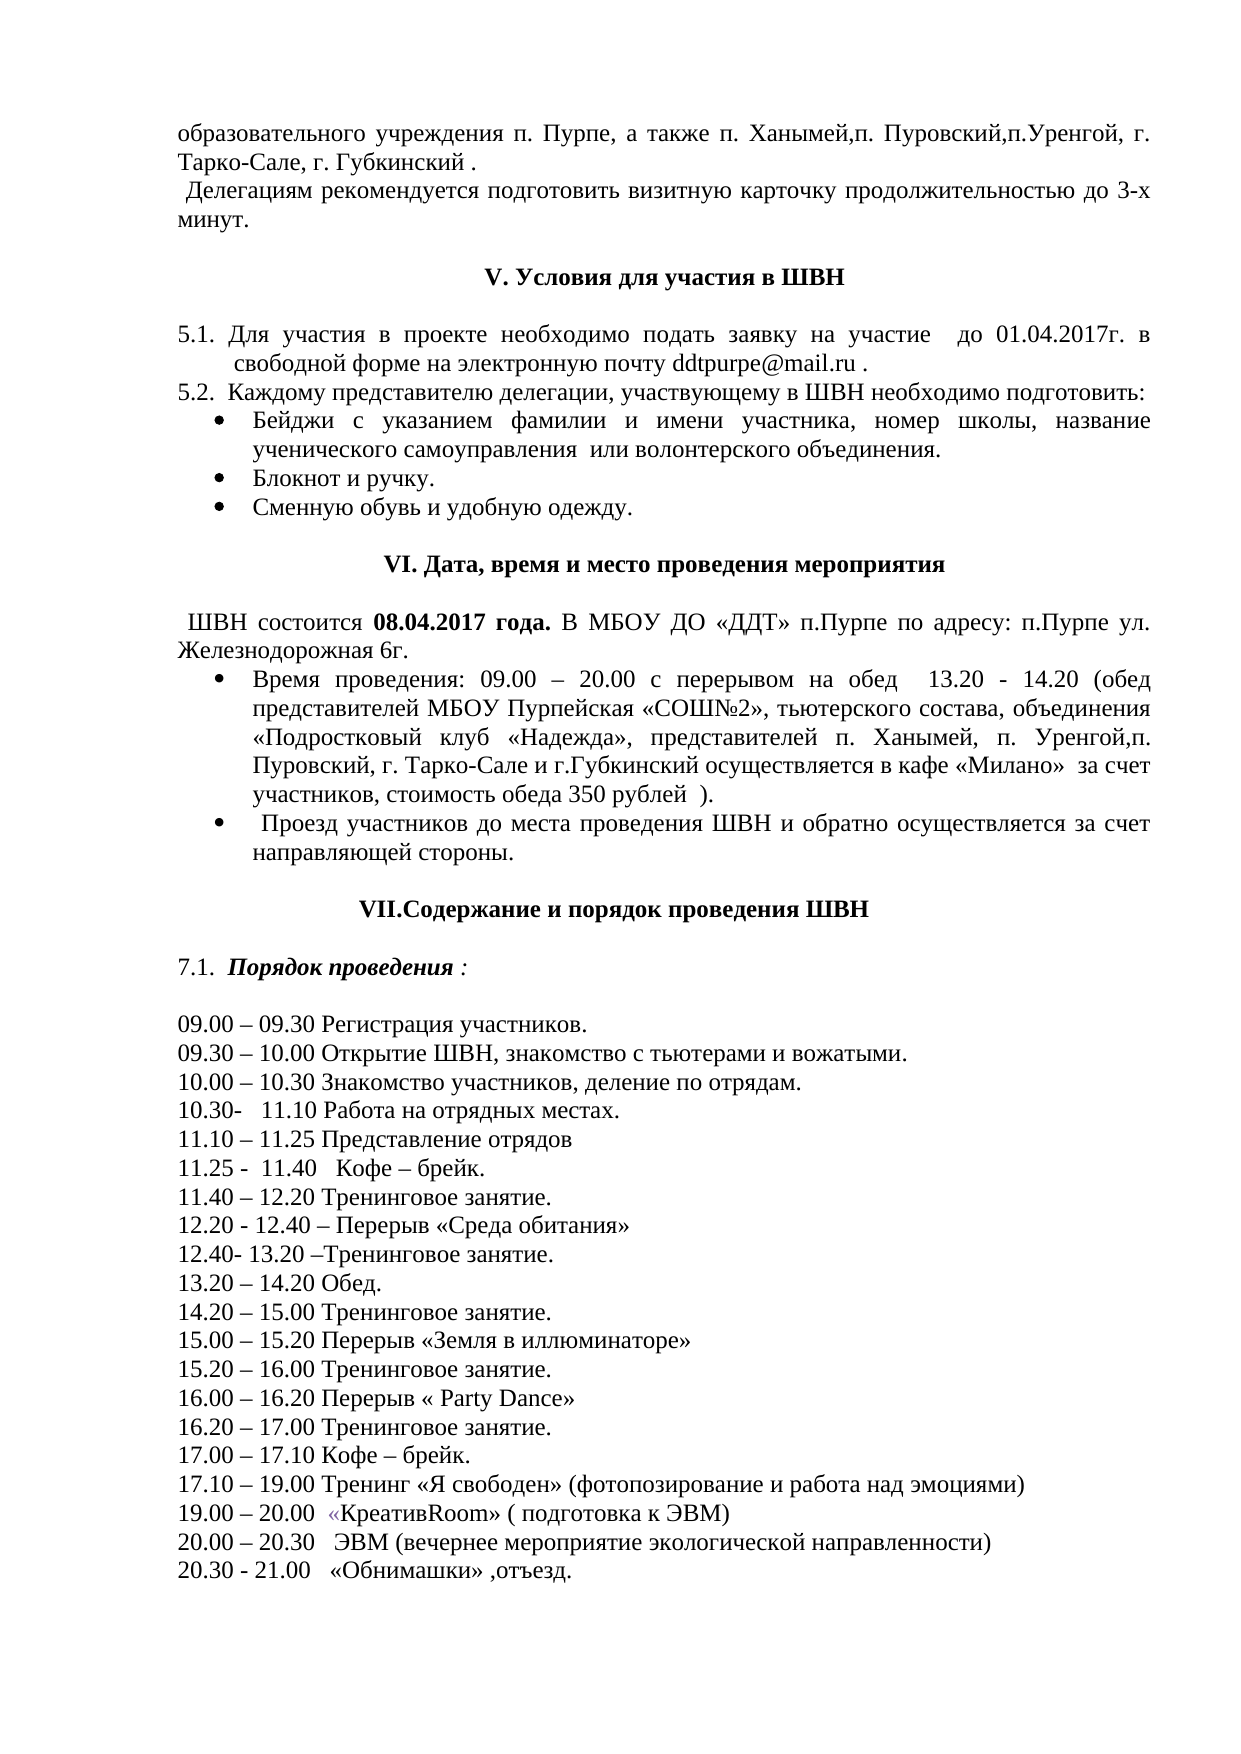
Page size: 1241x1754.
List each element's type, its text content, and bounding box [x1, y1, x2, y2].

text 09.30 – 10.00 Открытие ШВН, знакомство с тьютерами и вожатыми. [177, 1038, 1152, 1067]
text 11.10 – 11.25 Представление отрядов [177, 1124, 1152, 1153]
text 13.20 – 14.20 Обед. [177, 1268, 1152, 1297]
list Блокнот и ручку. [215, 463, 1152, 492]
text 11.40 – 12.20 Тренинговое занятие. [177, 1182, 1152, 1211]
text 09.00 – 09.30 Регистрация участников. [177, 1009, 1152, 1038]
text 11.25 - 11.40 Кофе – брейк. [177, 1153, 1152, 1182]
text 12.20 - 12.40 – Перерыв «Среда обитания» [177, 1211, 1152, 1239]
list Сменную обувь и удобную одежду. [215, 492, 1152, 521]
text 12.40- 13.20 –Тренинговое занятие. [177, 1239, 1152, 1268]
text ШВН состоится 08.04.2017 года. В МБОУ ДО «ДДТ» п.Пурпе по адресу: п.Пурпе ул. Железнодорожная 6г. [177, 607, 1152, 664]
text 16.20 – 17.00 Тренинговое занятие. [177, 1412, 1152, 1441]
text 10.00 – 10.30 Знакомство участников, деление по отрядам. [177, 1067, 1152, 1096]
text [177, 118, 1152, 176]
text 15.20 – 16.00 Тренинговое занятие. [177, 1354, 1152, 1383]
text 5.2. Каждому представителю делегации, участвующему в ШВН необходимо подготовить: [177, 377, 1152, 406]
text 10.30- 11.10 Работа на отрядных местах. [177, 1096, 1152, 1124]
list Время проведения: 09.00 – 20.00 с перерывом на обед 13.20 - 14.20 (обед представителей МБОУ Пурпейская «СОШ№2», тьютерского состава, объединения «Подростковый клуб «Надежда», представителей п. Ханымей, п. Уренгой,п. Пуровский, г. Тарко-Сале и г.Губкинский осуществляется в кафе «Милано» за счет участников, стоимость обеда 350 рублей ). [215, 664, 1152, 808]
list Проезд участников до места проведения ШВН и обратно осуществляется за счет направляющей стороны. [215, 808, 1152, 866]
text 5.1. Для участия в проекте необходимо подать заявку на участие до 01.04.2017г. в свободной форме на электронную почту ddtpurpe@mail.ru . [177, 319, 1152, 377]
text V. Условия для участия в ШВН [177, 262, 1152, 291]
text Делегациям рекомендуется подготовить визитную карточку продолжительностью до 3-х минут. [177, 176, 1152, 233]
text 7.1. Порядок проведения : [177, 952, 1152, 981]
text VII.Содержание и порядок проведения ШВН [177, 894, 1152, 923]
text 15.00 – 15.20 Перерыв «Земля в иллюминаторе» [177, 1326, 1152, 1354]
text 17.10 – 19.00 Тренинг «Я свободен» (фотопозирование и работа над эмоциями) [177, 1469, 1152, 1498]
text 20.30 - 21.00 «Обнимашки» ,отъезд. [177, 1556, 1152, 1584]
text VI. Дата, время и место проведения мероприятия [177, 549, 1152, 578]
text 17.00 – 17.10 Кофе – брейк. [177, 1441, 1152, 1469]
text 19.00 – 20.00 «КреативRoom» ( подготовка к ЭВМ) [177, 1498, 1152, 1527]
list Бейджи с указанием фамилии и имени участника, номер школы, название ученического самоуправления или волонтерского объединения. [215, 406, 1152, 463]
text 14.20 – 15.00 Тренинговое занятие. [177, 1297, 1152, 1326]
text 16.00 – 16.20 Перерыв « Party Dance» [177, 1383, 1152, 1412]
text 20.00 – 20.30 ЭВМ (вечернее мероприятие экологической направленности) [177, 1527, 1152, 1556]
